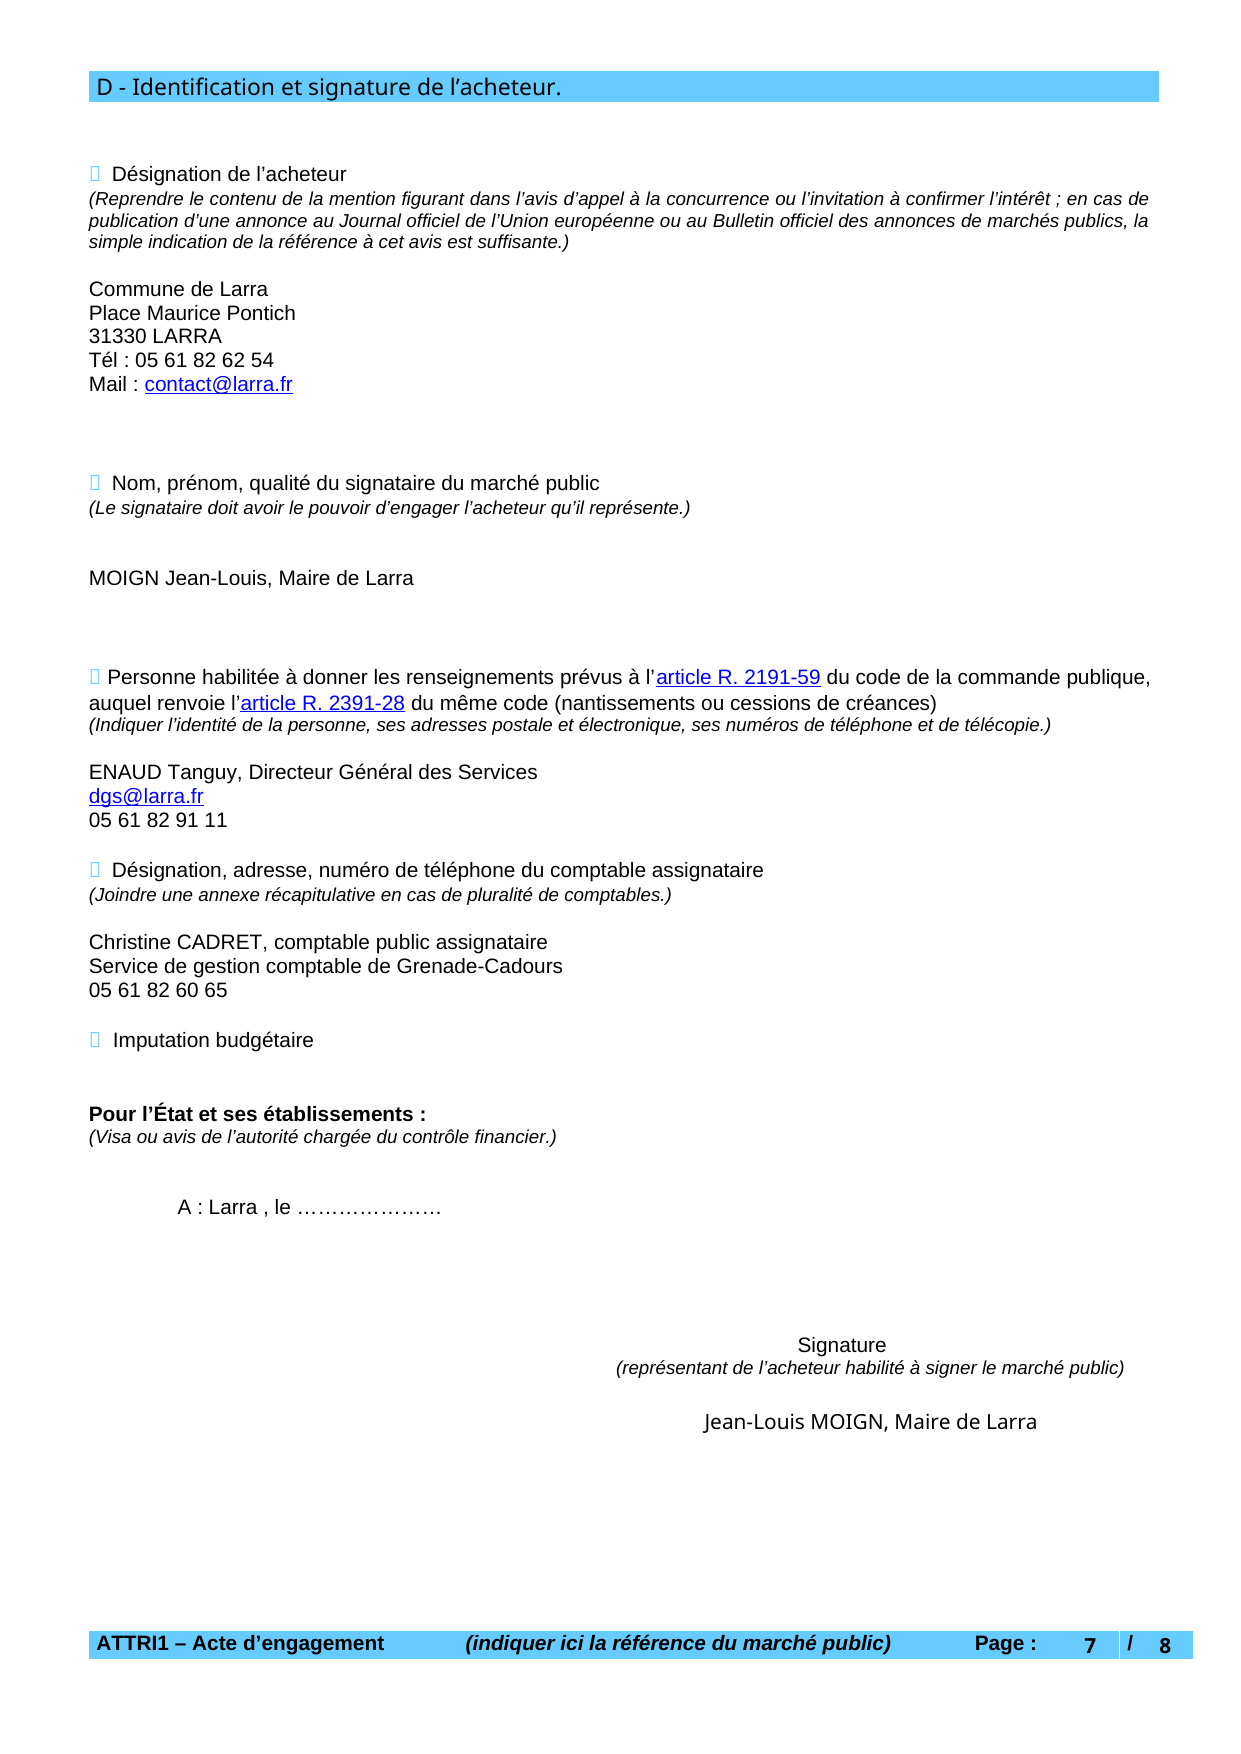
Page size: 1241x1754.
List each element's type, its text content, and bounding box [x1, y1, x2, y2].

text Mail : contact@larra.fr [89, 372, 1152, 396]
text Commune de Larra [89, 276, 1152, 300]
text ENAUD Tanguy, Directeur Général des Services [89, 760, 1152, 784]
text Christine CADRET, comptable public assignataire [89, 929, 1152, 953]
text (Visa ou avis de l’autorité chargée du contrôle financier.) [89, 1126, 1152, 1147]
text (Indiquer l’identité de la personne, ses adresses postale et électronique, ses numéros de téléphone et de télécopie.) [89, 714, 1152, 736]
text Pour l’État et ses établissements : [89, 1102, 1152, 1126]
text Place Maurice Pontich [89, 300, 1152, 324]
text 05 61 82 60 65 [89, 977, 1152, 1001]
text 31330 LARRA [89, 324, 1152, 348]
subtitle (Reprendre le contenu de la mention figurant dans l’avis d’appel à la concurrence ou l’invitation à confirmer l’intérêt ; en cas de publication d’une annonce au Journal officiel de l’Union européenne ou au Bulletin officiel des annonces de marchés publics, la simple indication de la référence à cet avis est suffisante.) [89, 188, 1152, 252]
text dgs@larra.fr [89, 784, 1152, 808]
text  Personne habilitée à donner les renseignements prévus à l’article R. 2191-59 du code de la commande publique, auquel renvoie l’article R. 2391-28 du même code (nantissements ou cessions de créances) [89, 662, 1152, 714]
text Signature [797, 1333, 1152, 1357]
text (Joindre une annexe récapitulative en cas de pluralité de comptables.) [89, 884, 1152, 906]
text  Nom, prénom, qualité du signataire du marché public [89, 468, 1152, 497]
text Service de gestion comptable de Grenade-Cadours [89, 953, 1152, 977]
table_header D - Identification et signature de l’acheteur. [89, 71, 1159, 102]
text 05 61 82 91 11 [89, 808, 1152, 832]
text Jean-Louis MOIGN, Maire de Larra [89, 1407, 1152, 1435]
text  Imputation budgétaire [89, 1025, 1152, 1054]
text (représentant de l’acheteur habilité à signer le marché public) [591, 1357, 1152, 1378]
text MOIGN Jean-Louis, Maire de Larra [89, 566, 1152, 590]
subtitle  Désignation de l’acheteur [89, 159, 1152, 188]
text Tél : 05 61 82 62 54 [89, 348, 1152, 372]
text A : Larra , le ………………… [89, 1195, 1152, 1219]
text (Le signataire doit avoir le pouvoir d’engager l’acheteur qu’il représente.) [89, 497, 1152, 518]
text  Désignation, adresse, numéro de téléphone du comptable assignataire [89, 856, 1152, 884]
